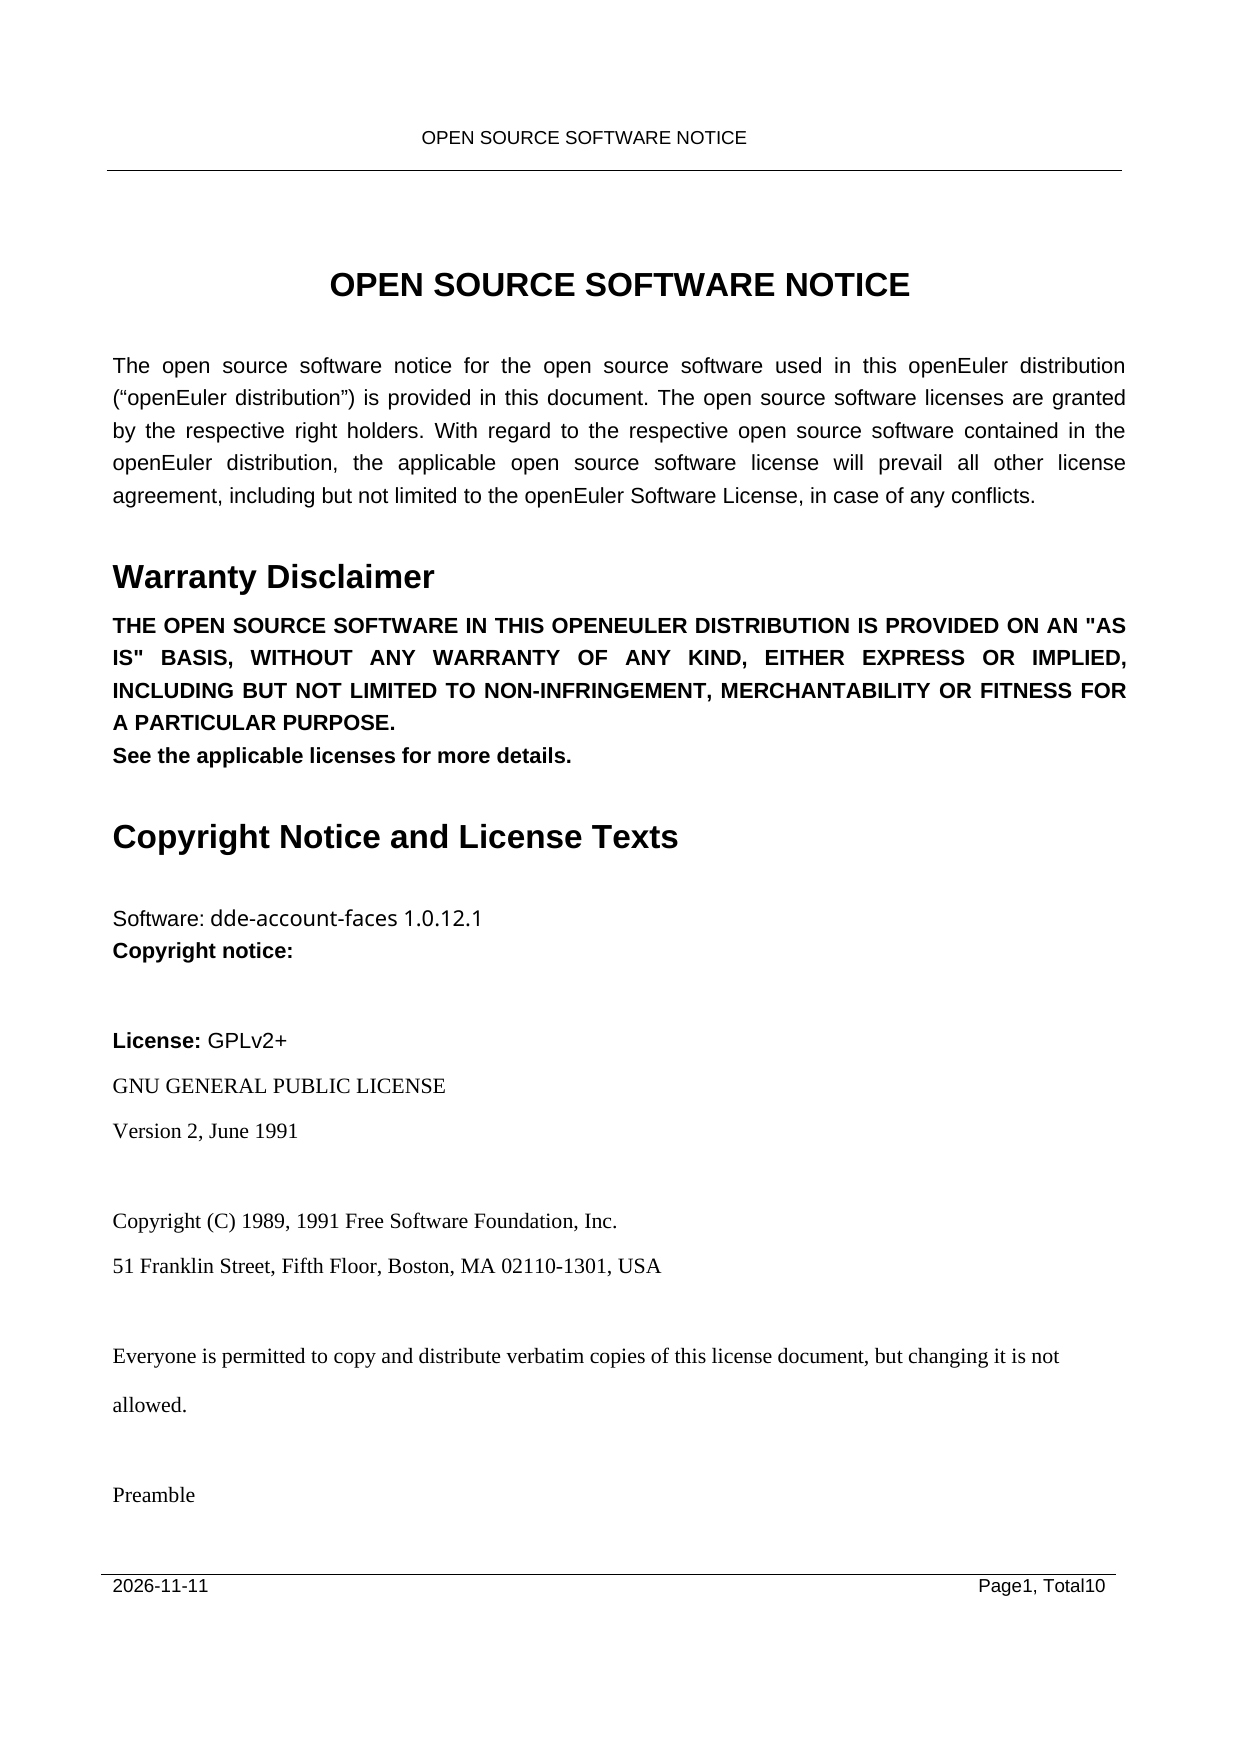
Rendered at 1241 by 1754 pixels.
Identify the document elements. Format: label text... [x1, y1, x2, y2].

text Software: dde-account-faces 1.0.12.1 [112, 901, 1128, 934]
text Copyright Notice and License Texts [112, 804, 1128, 869]
text Preamble [112, 1479, 1128, 1511]
text Copyright notice: [112, 934, 1128, 966]
text 51 Franklin Street, Fifth Floor, Boston, MA 02110-1301, USA [112, 1250, 1128, 1282]
text GNU GENERAL PUBLIC LICENSE [112, 1069, 1128, 1102]
text License: GPLv2+ [112, 1024, 1128, 1057]
text Copyright (C) 1989, 1991 Free Software Foundation, Inc. [112, 1204, 1128, 1237]
text Version 2, June 1991 [112, 1114, 1128, 1147]
text The open source software notice for the open source software used in this openEuler distribution (“openEuler distribution”) is provided in this document. The open source software licenses are granted by the respective right holders. With regard to the respective open source software contained in the openEuler distribution, the applicable open source software license will prevail all other license agreement, including but not limited to the openEuler Software License, in case of any conflicts. [112, 349, 1128, 511]
text THE OPEN SOURCE SOFTWARE IN THIS OPENEULER DISTRIBUTION IS PROVIDED ON AN "AS IS" BASIS, WITHOUT ANY WARRANTY OF ANY KIND, EITHER EXPRESS OR IMPLIED, INCLUDING BUT NOT LIMITED TO NON-INFRINGEMENT, MERCHANTABILITY OR FITNESS FOR A PARTICULAR PURPOSE. See the applicable licenses for more details. [112, 609, 1128, 771]
text Warranty Disclaimer [112, 544, 1128, 609]
text Everyone is permitted to copy and distribute verbatim copies of this license document, but changing it is not allowed. [112, 1340, 1128, 1421]
text OPEN SOURCE SOFTWARE NOTICE [112, 251, 1128, 316]
